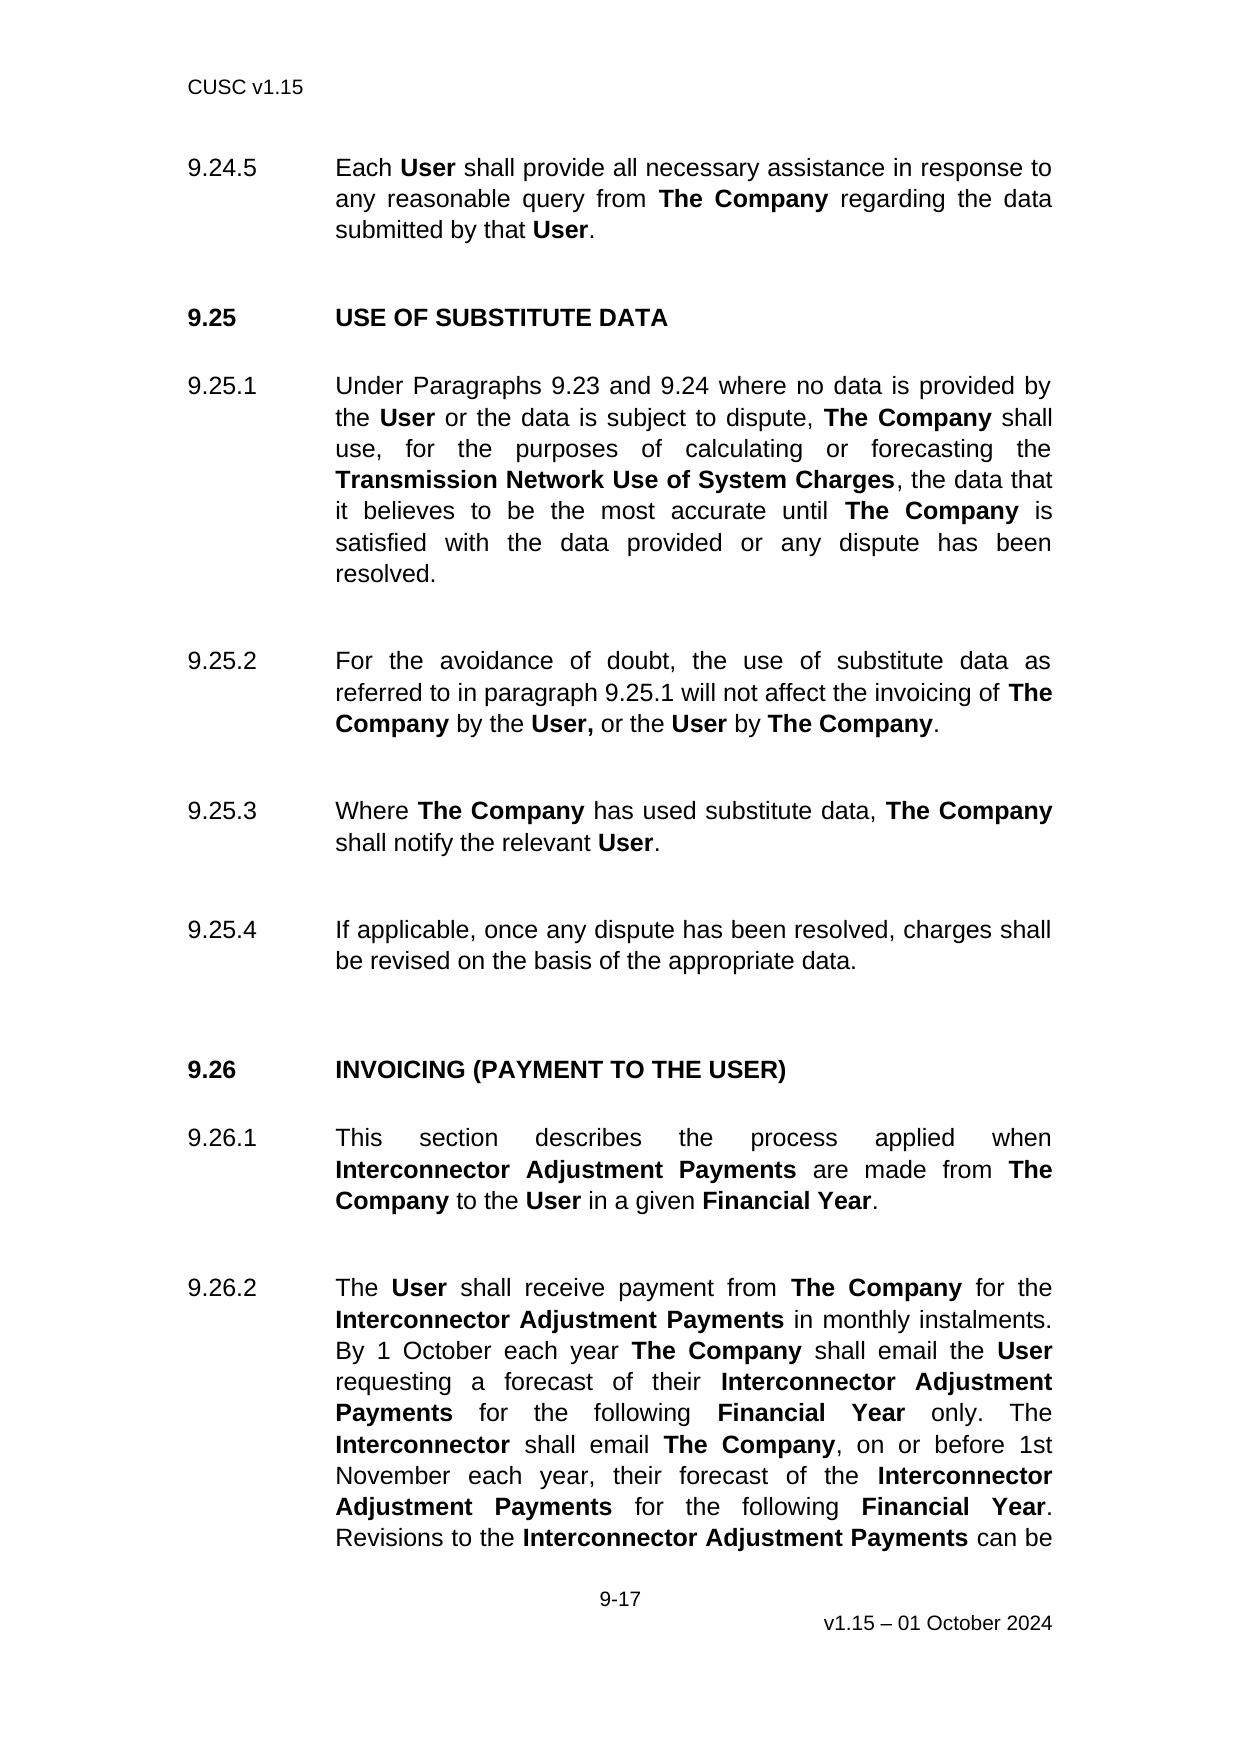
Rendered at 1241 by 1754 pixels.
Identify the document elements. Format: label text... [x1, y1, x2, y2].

text 9.25.4 If applicable, once any dispute has been resolved, charges shall be revised on the basis of the appropriate data. [187, 912, 1053, 975]
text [187, 1271, 1053, 1552]
text 9.26 INVOICING (Payment to the User) [187, 1052, 1053, 1083]
text 9.25.1 Under Paragraphs 9.23 and 9.24 where no data is provided by the User or the data is subject to dispute, The Company shall use, for the purposes of calculating or forecasting the Transmission Network Use of System Charges, the data that it believes to be the most accurate until The Company is satisfied with the data provided or any dispute has been resolved. [187, 369, 1053, 587]
text 9.25.2 For the avoidance of doubt, the use of substitute data as referred to in paragraph 9.25.1 will not affect the invoicing of The Company by the User, or the User by The Company. [187, 644, 1053, 737]
text 9.24.5 Each User shall provide all necessary assistance in response to any reasonable query from The Company regarding the data submitted by that User. [187, 150, 1053, 244]
text 9.25.3 Where The Company has used substitute data, The Company shall notify the relevant User. [187, 794, 1053, 856]
text 9.26.1 This section describes the process applied when Interconnector Adjustment Payments are made from The Company to the User in a given Financial Year. [187, 1121, 1053, 1214]
text 9.25 USE OF SUBSTITUTE DATA [187, 300, 1053, 331]
